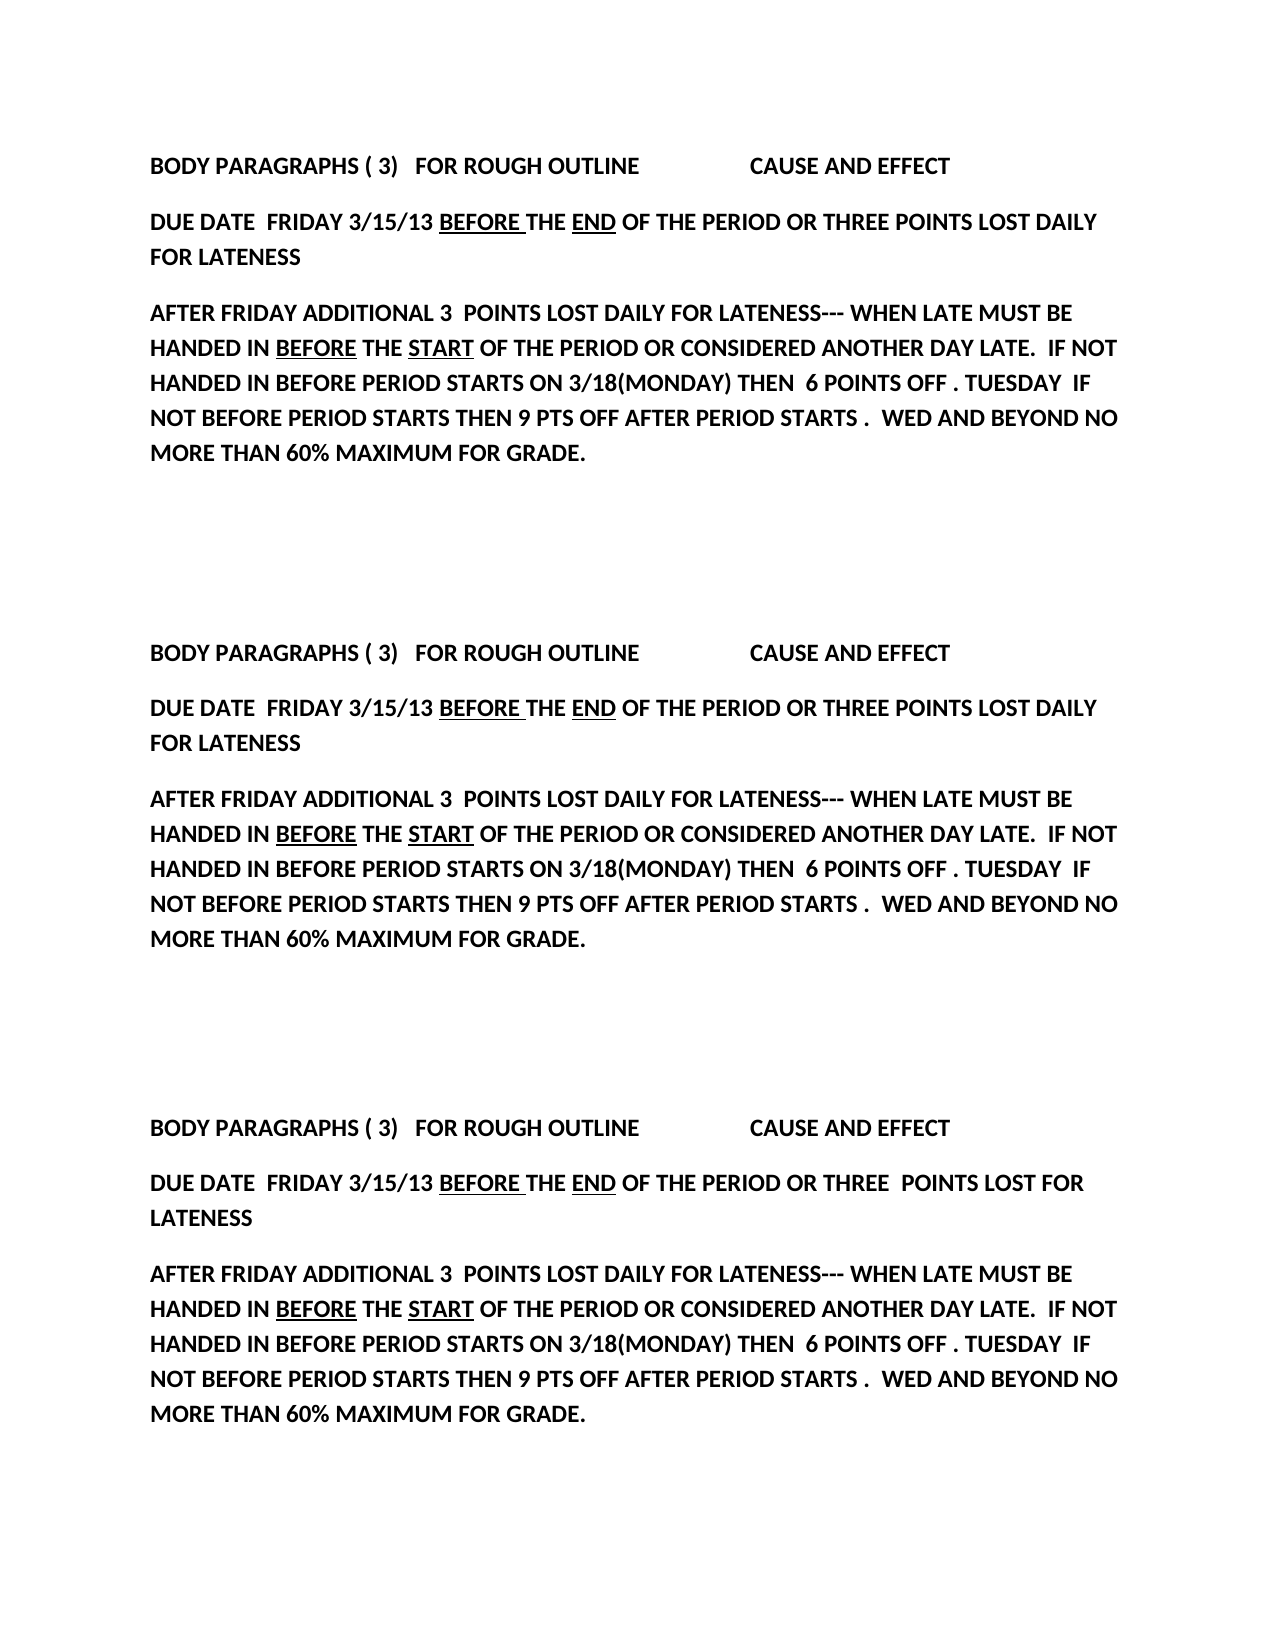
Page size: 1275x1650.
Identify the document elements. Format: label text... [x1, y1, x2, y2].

text BODY PARAGRAPHS ( 3) FOR ROUGH OUTLINE CAUSE AND EFFECT [150, 1112, 1125, 1142]
text AFTER FRIDAY ADDITIONAL 3 POINTS LOST DAILY FOR LATENESS--- WHEN LATE MUST BE HANDED IN BEFORE THE START OF THE PERIOD OR CONSIDERED ANOTHER DAY LATE. IF NOT HANDED IN BEFORE PERIOD STARTS ON 3/18(MONDAY) THEN 6 POINTS OFF . TUESDAY IF NOT BEFORE PERIOD STARTS THEN 9 PTS OFF AFTER PERIOD STARTS . WED AND BEYOND NO MORE THAN 60% MAXIMUM FOR GRADE. [150, 1258, 1125, 1429]
text BODY PARAGRAPHS ( 3) FOR ROUGH OUTLINE CAUSE AND EFFECT [150, 150, 1125, 181]
text DUE DATE FRIDAY 3/15/13 BEFORE THE END OF THE PERIOD OR THREE POINTS LOST DAILY FOR LATENESS [150, 692, 1125, 758]
text AFTER FRIDAY ADDITIONAL 3 POINTS LOST DAILY FOR LATENESS--- WHEN LATE MUST BE HANDED IN BEFORE THE START OF THE PERIOD OR CONSIDERED ANOTHER DAY LATE. IF NOT HANDED IN BEFORE PERIOD STARTS ON 3/18(MONDAY) THEN 6 POINTS OFF . TUESDAY IF NOT BEFORE PERIOD STARTS THEN 9 PTS OFF AFTER PERIOD STARTS . WED AND BEYOND NO MORE THAN 60% MAXIMUM FOR GRADE. [150, 783, 1125, 954]
text DUE DATE FRIDAY 3/15/13 BEFORE THE END OF THE PERIOD OR THREE POINTS LOST DAILY FOR LATENESS [150, 206, 1125, 271]
text AFTER FRIDAY ADDITIONAL 3 POINTS LOST DAILY FOR LATENESS--- WHEN LATE MUST BE HANDED IN BEFORE THE START OF THE PERIOD OR CONSIDERED ANOTHER DAY LATE. IF NOT HANDED IN BEFORE PERIOD STARTS ON 3/18(MONDAY) THEN 6 POINTS OFF . TUESDAY IF NOT BEFORE PERIOD STARTS THEN 9 PTS OFF AFTER PERIOD STARTS . WED AND BEYOND NO MORE THAN 60% MAXIMUM FOR GRADE. [150, 297, 1125, 467]
text BODY PARAGRAPHS ( 3) FOR ROUGH OUTLINE CAUSE AND EFFECT [150, 637, 1125, 667]
text DUE DATE FRIDAY 3/15/13 BEFORE THE END OF THE PERIOD OR THREE POINTS LOST FOR LATENESS [150, 1167, 1125, 1233]
